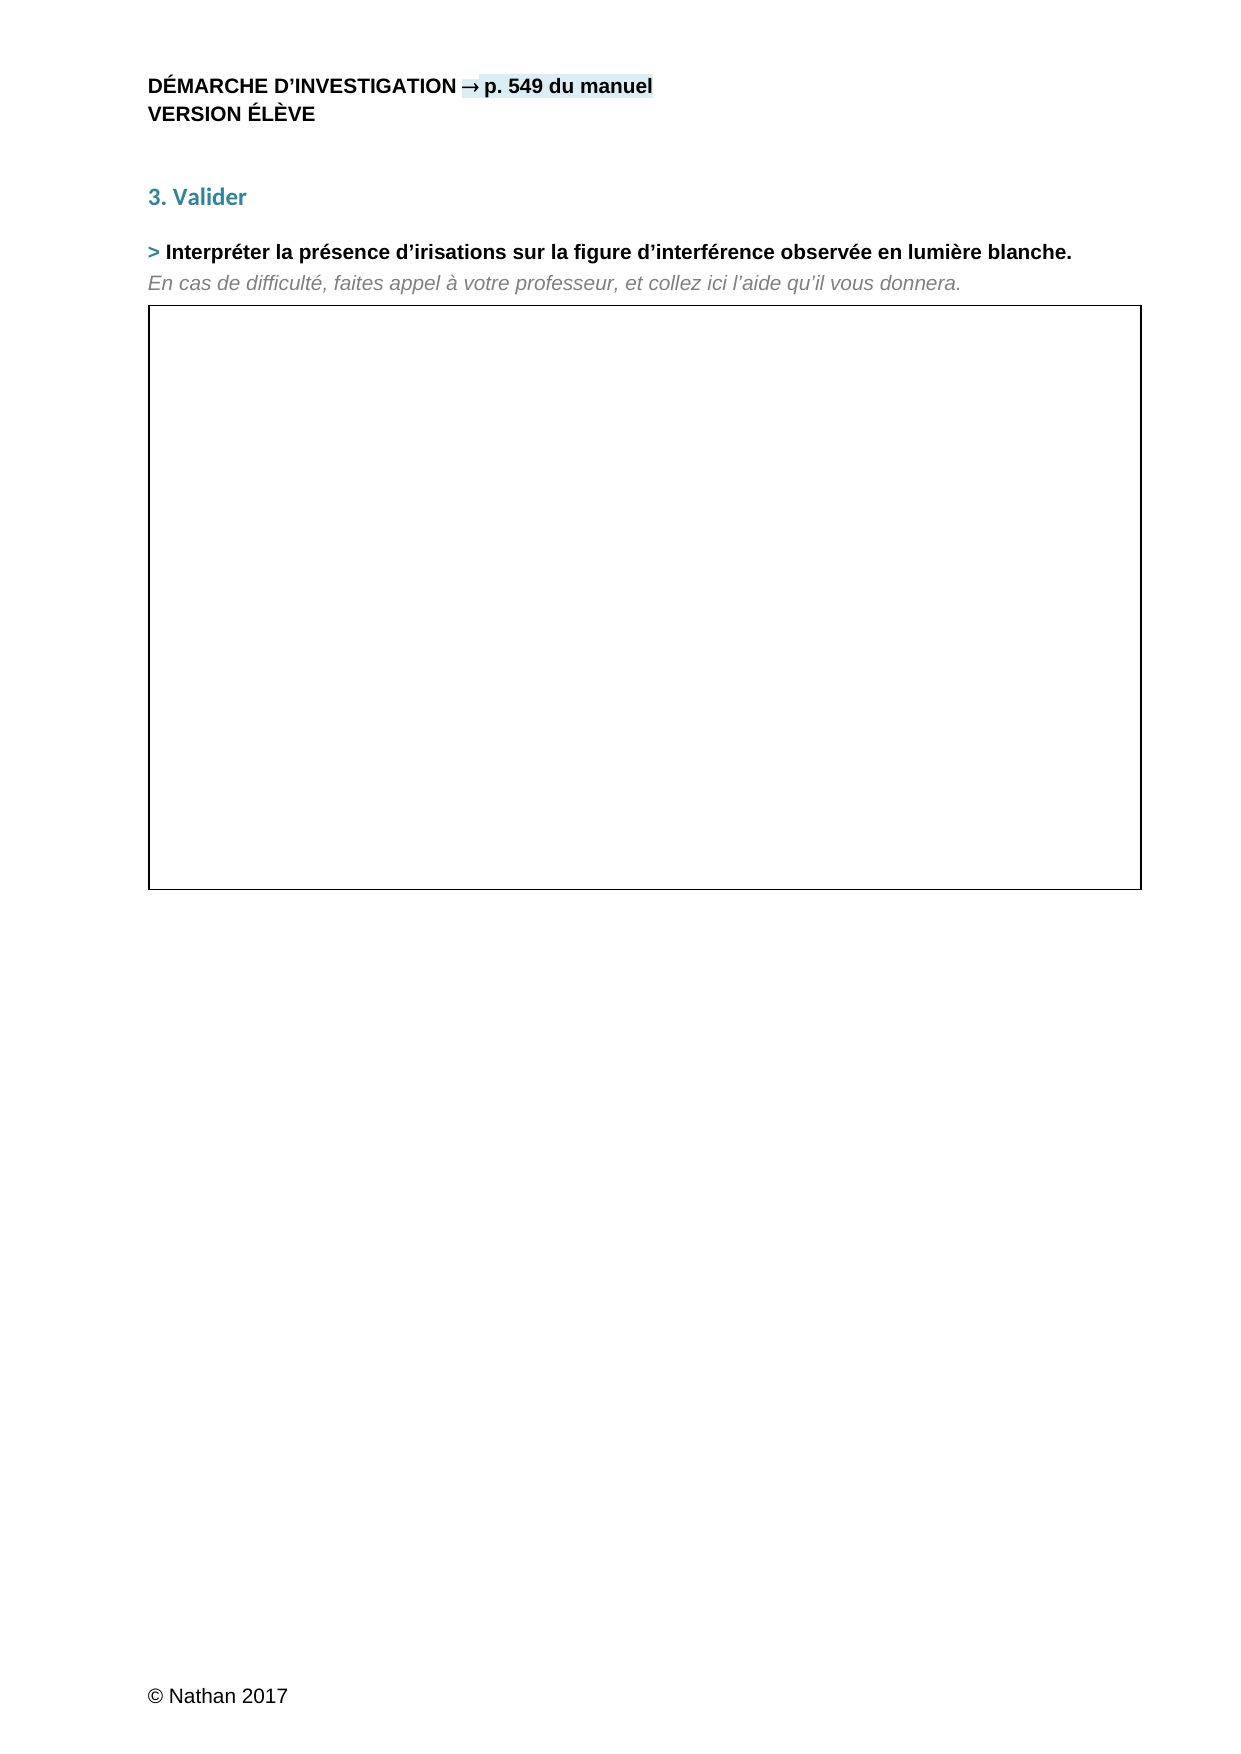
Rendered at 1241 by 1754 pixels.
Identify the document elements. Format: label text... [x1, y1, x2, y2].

text En cas de difficulté, faites appel à votre professeur, et collez ici l’aide qu’il vous donnera. [148, 270, 1137, 294]
text > Interpréter la présence d’irisations sur la figure d’interférence observée en lumière blanche. [148, 240, 1137, 264]
list 3. Valider [148, 182, 1137, 212]
